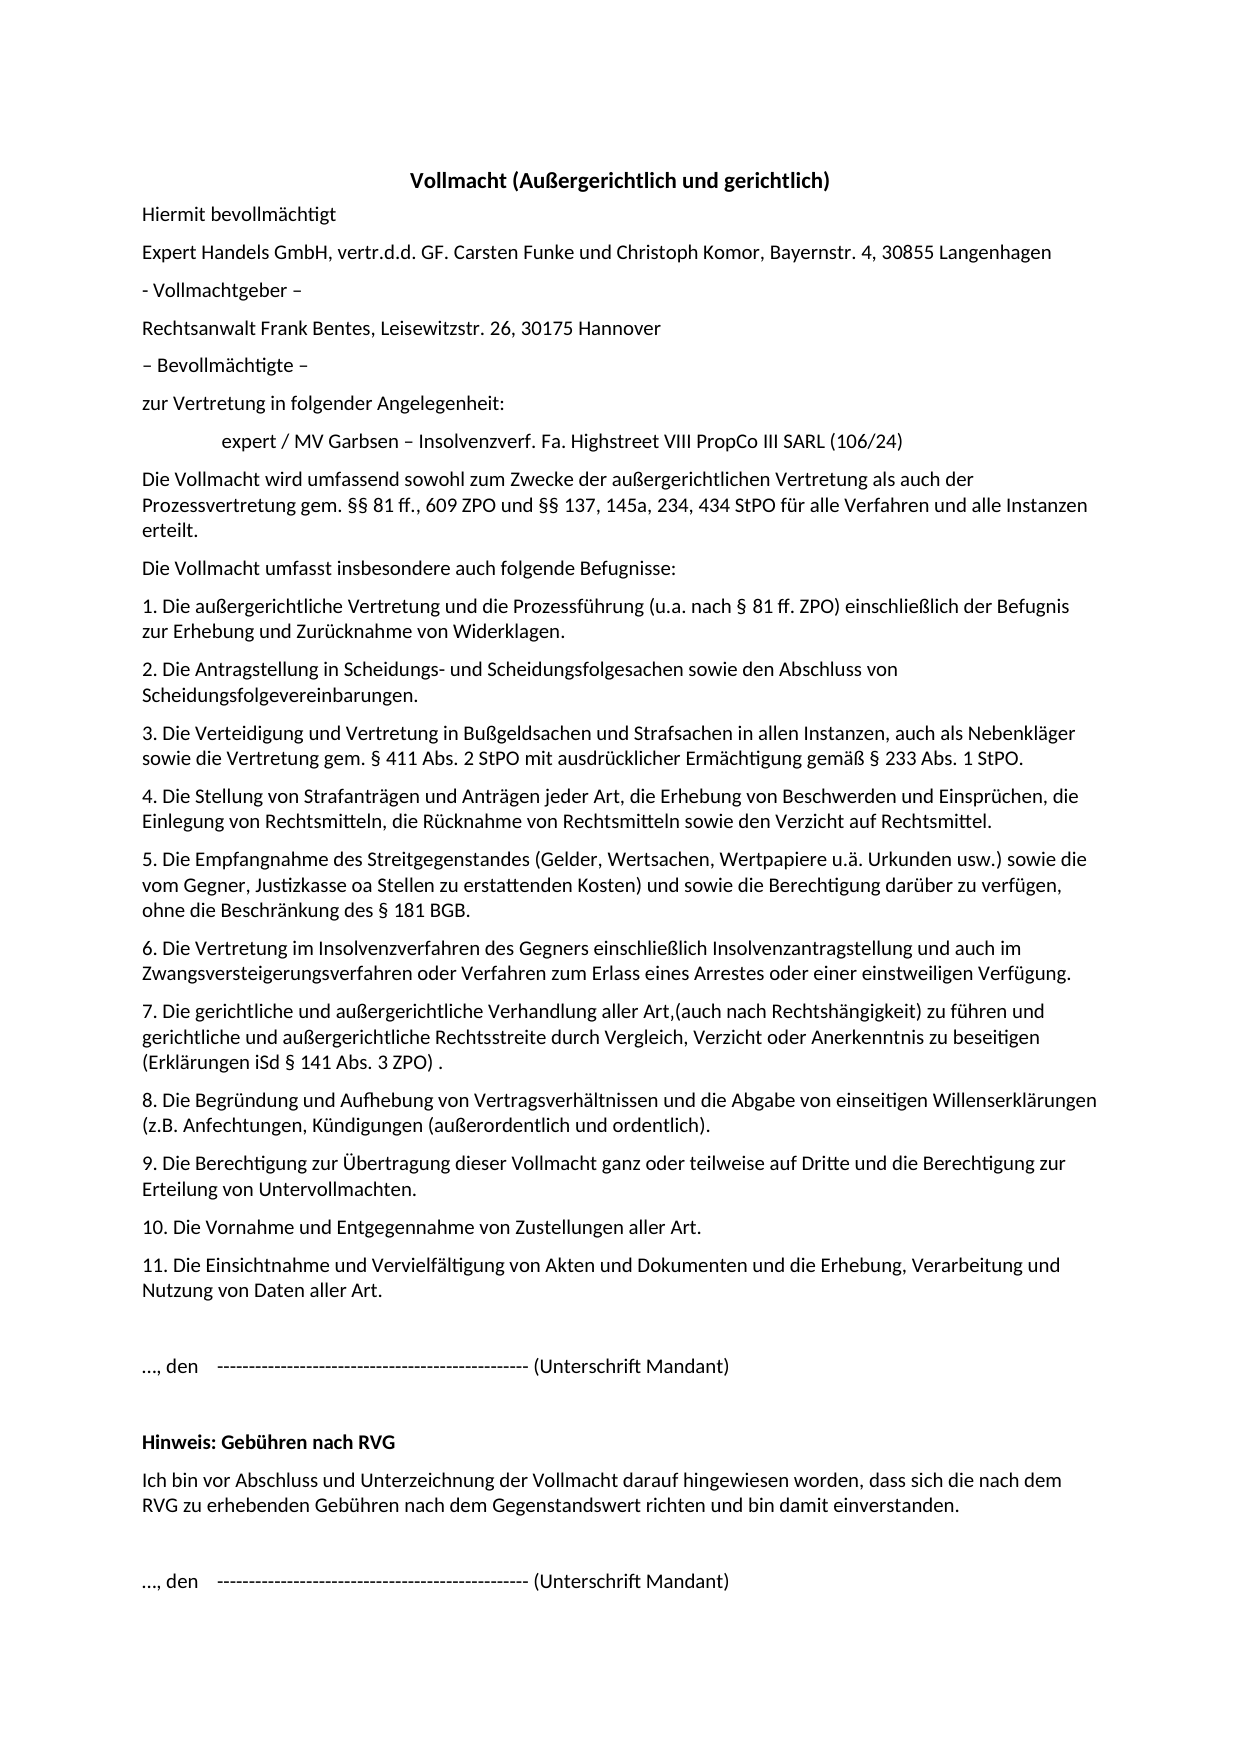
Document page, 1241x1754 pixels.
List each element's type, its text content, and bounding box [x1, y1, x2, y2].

text 4. Die Stellung von Strafanträgen und Anträgen jeder Art, die Erhebung von Beschwerden und Einsprüchen, die Einlegung von Rechtsmitteln, die Rücknahme von Rechtsmitteln sowie den Verzicht auf Rechtsmittel. [142, 783, 1098, 834]
text 8. Die Begründung und Aufhebung von Vertragsverhältnissen und die Abgabe von einseitigen Willenserklärungen (z.B. Anfechtungen, Kündigungen (außerordentlich und ordentlich). [142, 1087, 1098, 1138]
text Rechtsanwalt Frank Bentes, Leisewitzstr. 26, 30175 Hannover [142, 315, 1098, 340]
text - Vollmachtgeber – [142, 277, 1098, 302]
text …, den ------------------------------------------------- (Unterschrift Mandant) [142, 1353, 1098, 1378]
text Hinweis: Gebühren nach RVG [142, 1429, 1098, 1454]
text 1. Die außergerichtliche Vertretung und die Prozessführung (u.a. nach § 81 ff. ZPO) einschließlich der Befugnis zur Erhebung und Zurücknahme von Widerklagen. [142, 593, 1098, 644]
text Expert Handels GmbH, vertr.d.d. GF. Carsten Funke und Christoph Komor, Bayernstr. 4, 30855 Langenhagen [142, 239, 1098, 264]
text 10. Die Vornahme und Entgegennahme von Zustellungen aller Art. [142, 1214, 1098, 1239]
text expert / MV Garbsen – Insolvenzverf. Fa. Highstreet VIII PropCo III SARL (106/24) [142, 428, 1098, 454]
text zur Vertretung in folgender Angelegenheit: [142, 391, 1098, 416]
text 3. Die Verteidigung und Vertretung in Bußgeldsachen und Strafsachen in allen Instanzen, auch als Nebenkläger sowie die Vertretung gem. § 411 Abs. 2 StPO mit ausdrücklicher Ermächtigung gemäß § 233 Abs. 1 StPO. [142, 720, 1098, 771]
text 9. Die Berechtigung zur Übertragung dieser Vollmacht ganz oder teilweise auf Dritte und die Berechtigung zur Erteilung von Untervollmachten. [142, 1151, 1098, 1201]
text Ich bin vor Abschluss und Unterzeichnung der Vollmacht darauf hingewiesen worden, dass sich die nach dem RVG zu erhebenden Gebühren nach dem Gegenstandswert richten und bin damit einverstanden. [142, 1467, 1098, 1518]
text 7. Die gerichtliche und außergerichtliche Verhandlung aller Art‚(auch nach Rechtshängigkeit) zu führen und gerichtliche und außergerichtliche Rechtsstreite durch Vergleich, Verzicht oder Anerkenntnis zu beseitigen (Erklärungen iSd § 141 Abs. 3 ZPO) . [142, 998, 1098, 1075]
text 6. Die Vertretung im Insolvenzverfahren des Gegners einschließlich Insolvenzantragstellung und auch im Zwangsversteigerungsverfahren oder Verfahren zum Erlass eines Arrestes oder einer einstweiligen Verfügung. [142, 935, 1098, 986]
text 5. Die Empfangnahme des Streitgegenstandes (Gelder, Wertsachen, Wertpapiere u.ä. Urkunden usw.) sowie die vom Gegner, Justizkasse oa Stellen zu erstattenden Kosten) und sowie die Berechtigung darüber zu verfügen, ohne die Beschränkung des § 181 BGB. [142, 846, 1098, 923]
text Hiermit bevollmächtigt [142, 201, 1098, 226]
text …, den ------------------------------------------------- (Unterschrift Mandant) [142, 1568, 1098, 1593]
text 11. Die Einsichtnahme und Vervielfältigung von Akten und Dokumenten und die Erhebung, Verarbeitung und Nutzung von Daten aller Art. [142, 1252, 1098, 1303]
text Die Vollmacht wird umfassend sowohl zum Zwecke der außergerichtlichen Vertretung als auch der Prozessvertretung gem. §§ 81 ff., 609 ZPO und §§ 137, 145a, 234, 434 StPO für alle Verfahren und alle Instanzen erteilt. [142, 466, 1098, 543]
text 2. Die Antragstellung in Scheidungs- und Scheidungsfolgesachen sowie den Abschluss von Scheidungsfolgevereinbarungen. [142, 656, 1098, 707]
text Die Vollmacht umfasst insbesondere auch folgende Befugnisse: [142, 555, 1098, 581]
subtitle Vollmacht (Außergerichtlich und gerichtlich) [142, 167, 1098, 194]
text – Bevollmächtigte – [142, 353, 1098, 378]
